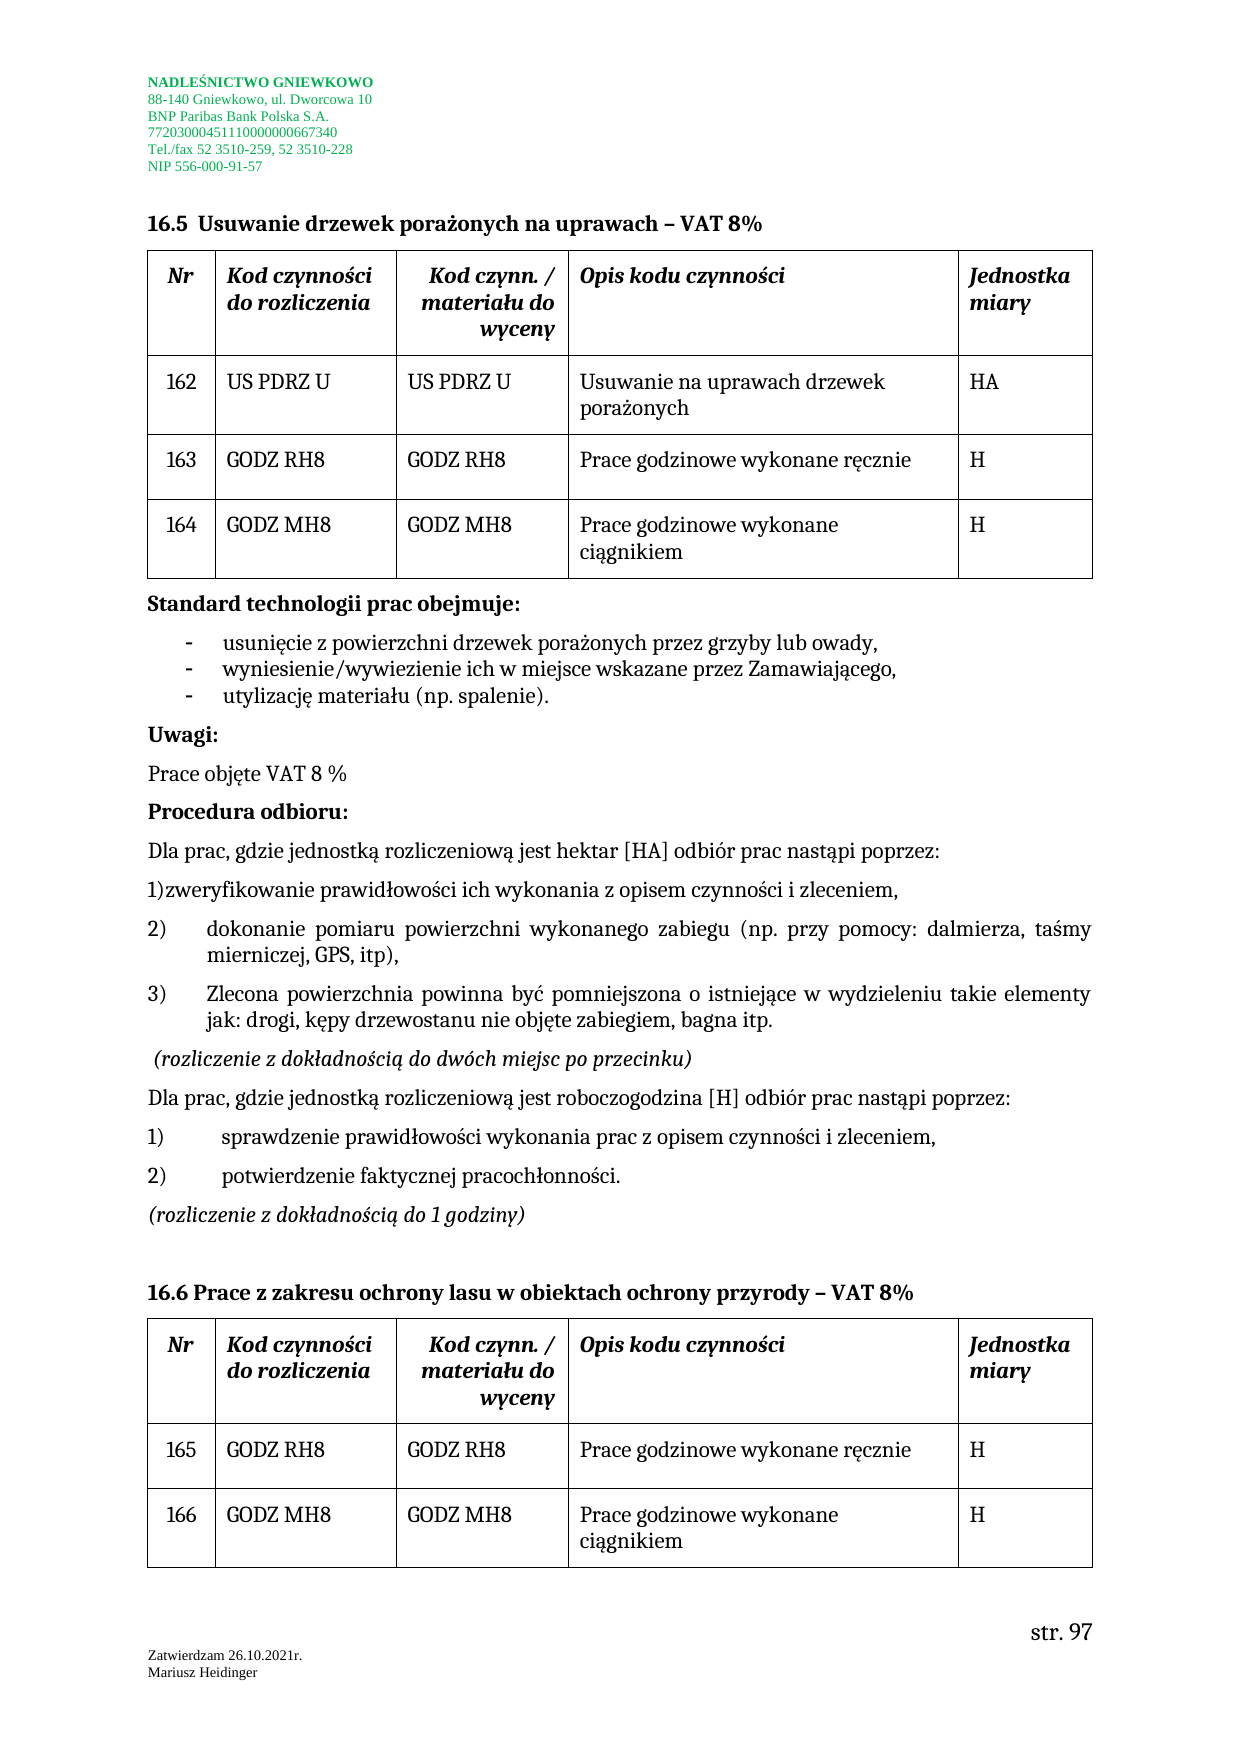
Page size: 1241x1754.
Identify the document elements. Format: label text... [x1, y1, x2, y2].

text Prace objęte VAT 8 % [148, 760, 1093, 787]
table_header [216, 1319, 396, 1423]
list dokonanie pomiaru powierzchni wykonanego zabiegu (np. przy pomocy: dalmierza, taśmy mierniczej, GPS, itp), [148, 916, 1093, 968]
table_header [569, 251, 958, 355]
list wyniesienie/wywiezienie ich w miejsce wskazane przez Zamawiającego, [185, 656, 1093, 683]
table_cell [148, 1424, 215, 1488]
text (rozliczenie z dokładnością do dwóch miejsc po przecinku) [148, 1046, 1093, 1072]
text 1) sprawdzenie prawidłowości wykonania prac z opisem czynności i zleceniem, [148, 1124, 1093, 1150]
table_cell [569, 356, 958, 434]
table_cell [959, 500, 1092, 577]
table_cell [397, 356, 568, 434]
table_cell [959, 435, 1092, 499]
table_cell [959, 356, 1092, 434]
text 2) potwierdzenie faktycznej pracochłonności. [148, 1163, 1093, 1189]
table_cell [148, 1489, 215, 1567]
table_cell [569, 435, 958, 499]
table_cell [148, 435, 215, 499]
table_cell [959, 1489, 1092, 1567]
text 16.6 Prace z zakresu ochrony lasu w obiektach ochrony przyrody – VAT 8% [148, 1279, 1093, 1306]
list usunięcie z powierzchni drzewek porażonych przez grzyby lub owady, [185, 630, 1093, 656]
text Dla prac, gdzie jednostką rozliczeniową jest roboczogodzina [H] odbiór prac nastąpi poprzez: [148, 1085, 1093, 1111]
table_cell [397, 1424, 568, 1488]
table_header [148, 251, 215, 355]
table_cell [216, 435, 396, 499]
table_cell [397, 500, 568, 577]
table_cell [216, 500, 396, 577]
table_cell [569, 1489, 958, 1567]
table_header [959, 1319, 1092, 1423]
list zweryfikowanie prawidłowości ich wykonania z opisem czynności i zleceniem, [148, 877, 1093, 903]
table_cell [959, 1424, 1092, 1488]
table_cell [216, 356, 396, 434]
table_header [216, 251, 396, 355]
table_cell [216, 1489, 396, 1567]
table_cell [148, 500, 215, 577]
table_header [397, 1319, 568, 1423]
text Procedura odbioru: [148, 799, 1093, 826]
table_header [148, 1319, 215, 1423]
list Zlecona powierzchnia powinna być pomniejszona o istniejące w wydzieleniu takie elementy jak: drogi, kępy drzewostanu nie objęte zabiegiem, bagna itp. [148, 981, 1093, 1034]
text Uwagi: [148, 721, 1093, 748]
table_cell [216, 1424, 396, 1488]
text Dla prac, gdzie jednostką rozliczeniową jest hektar [HA] odbiór prac nastąpi poprzez: [148, 838, 1093, 864]
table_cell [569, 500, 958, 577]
text (rozliczenie z dokładnością do 1 godziny) [148, 1202, 1093, 1228]
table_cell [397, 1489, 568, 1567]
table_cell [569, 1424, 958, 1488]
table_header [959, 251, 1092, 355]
text Standard technologii prac obejmuje: [148, 591, 1093, 617]
text 16.5 Usuwanie drzewek porażonych na uprawach – VAT 8% [148, 211, 1093, 237]
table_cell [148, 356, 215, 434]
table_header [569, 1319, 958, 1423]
list utylizację materiału (np. spalenie). [185, 683, 1093, 709]
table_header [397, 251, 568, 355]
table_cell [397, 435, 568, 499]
